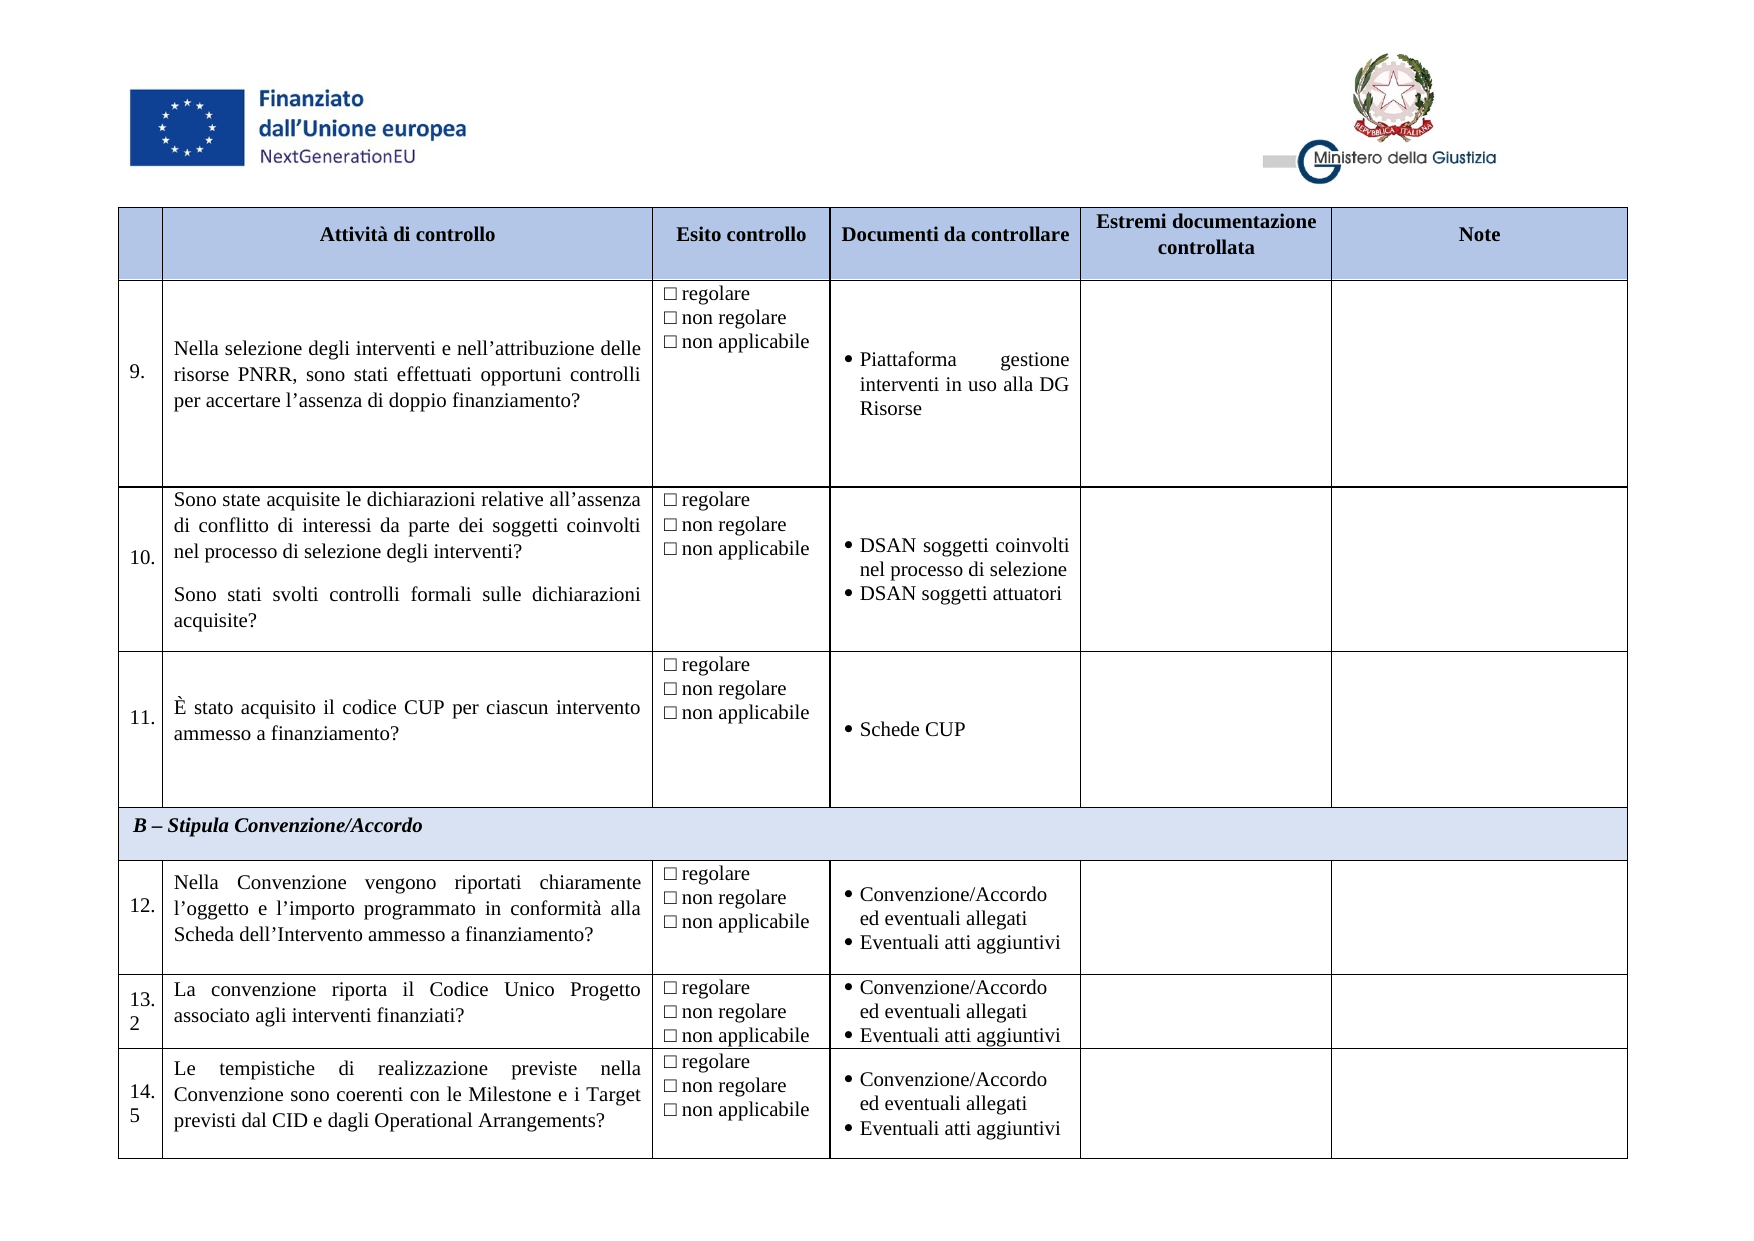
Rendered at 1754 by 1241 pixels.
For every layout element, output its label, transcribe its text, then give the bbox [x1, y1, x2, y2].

table_header Note [1332, 208, 1627, 279]
table_cell [1081, 652, 1331, 807]
table_cell [119, 861, 162, 974]
table_cell [119, 281, 162, 486]
table_header Documenti da controllare [831, 208, 1080, 279]
table_cell Sono state acquisite le dichiarazioni relative all’assenza di conflitto di interessi da parte dei soggetti coinvolti nel processo di selezione degli interventi? Sono stati svolti controlli formali sulle dichiarazioni acquisite? [163, 488, 652, 651]
table_cell Le tempistiche di realizzazione previste nella Convenzione sono coerenti con le Milestone e i Target previsti dal CID e dagli Operational Arrangements? [163, 1049, 652, 1158]
table_cell B – Stipula Convenzione/Accordo [119, 808, 1627, 860]
table_cell [1332, 652, 1627, 807]
table_cell [1081, 861, 1331, 974]
table_cell [1332, 488, 1627, 651]
table_cell Convenzione/Accordo ed eventuali allegati Eventuali atti aggiuntivi [831, 861, 1080, 974]
table_cell Convenzione/Accordo ed eventuali allegati Eventuali atti aggiuntivi [831, 975, 1080, 1047]
table_header Attività di controllo [163, 208, 652, 279]
table_cell DSAN soggetti coinvolti nel processo di selezione DSAN soggetti attuatori [831, 488, 1080, 651]
table_cell □ regolare □ non regolare □ non applicabile [653, 488, 829, 651]
table_cell □ regolare □ non regolare □ non applicabile [653, 861, 829, 974]
table_cell □ regolare □ non regolare □ non applicabile [653, 652, 829, 807]
picture [1200, 41, 1605, 207]
table_cell 2 [119, 975, 162, 1047]
table_cell 5 [119, 1049, 162, 1158]
table_cell [1081, 488, 1331, 651]
table_cell La convenzione riporta il Codice Unico Progetto associato agli interventi finanziati? [163, 975, 652, 1047]
table_cell [1332, 1049, 1627, 1158]
table_cell □ regolare □ non regolare □ non applicabile [653, 975, 829, 1047]
table_cell □ regolare □ non regolare □ non applicabile [653, 281, 829, 486]
table_cell [119, 488, 162, 651]
table_cell Nella Convenzione vengono riportati chiaramente l’oggetto e l’importo programmato in conformità alla Scheda dell’Intervento ammesso a finanziamento? [163, 861, 652, 974]
table_cell [1081, 281, 1331, 486]
table_header Estremi documentazione controllata [1081, 208, 1331, 279]
table_cell Schede CUP [831, 652, 1080, 807]
table_header Esito controllo [653, 208, 829, 279]
table_cell [119, 652, 162, 807]
table_cell Piattaforma gestione interventi in uso alla DG Risorse [831, 281, 1080, 486]
table_cell □ regolare □ non regolare □ non applicabile [653, 1049, 829, 1158]
table_cell [1332, 281, 1627, 486]
table_cell È stato acquisito il codice CUP per ciascun intervento ammesso a finanziamento? [163, 652, 652, 807]
table_cell [1332, 861, 1627, 974]
picture [118, 80, 485, 176]
table_cell Convenzione/Accordo ed eventuali allegati Eventuali atti aggiuntivi [831, 1049, 1080, 1158]
table_cell [1332, 975, 1627, 1047]
table_cell Nella selezione degli interventi e nell’attribuzione delle risorse PNRR, sono stati effettuati opportuni controlli per accertare l’assenza di doppio finanziamento? [163, 281, 652, 486]
table_header [119, 208, 162, 279]
table_cell [1081, 1049, 1331, 1158]
table_cell [1081, 975, 1331, 1047]
